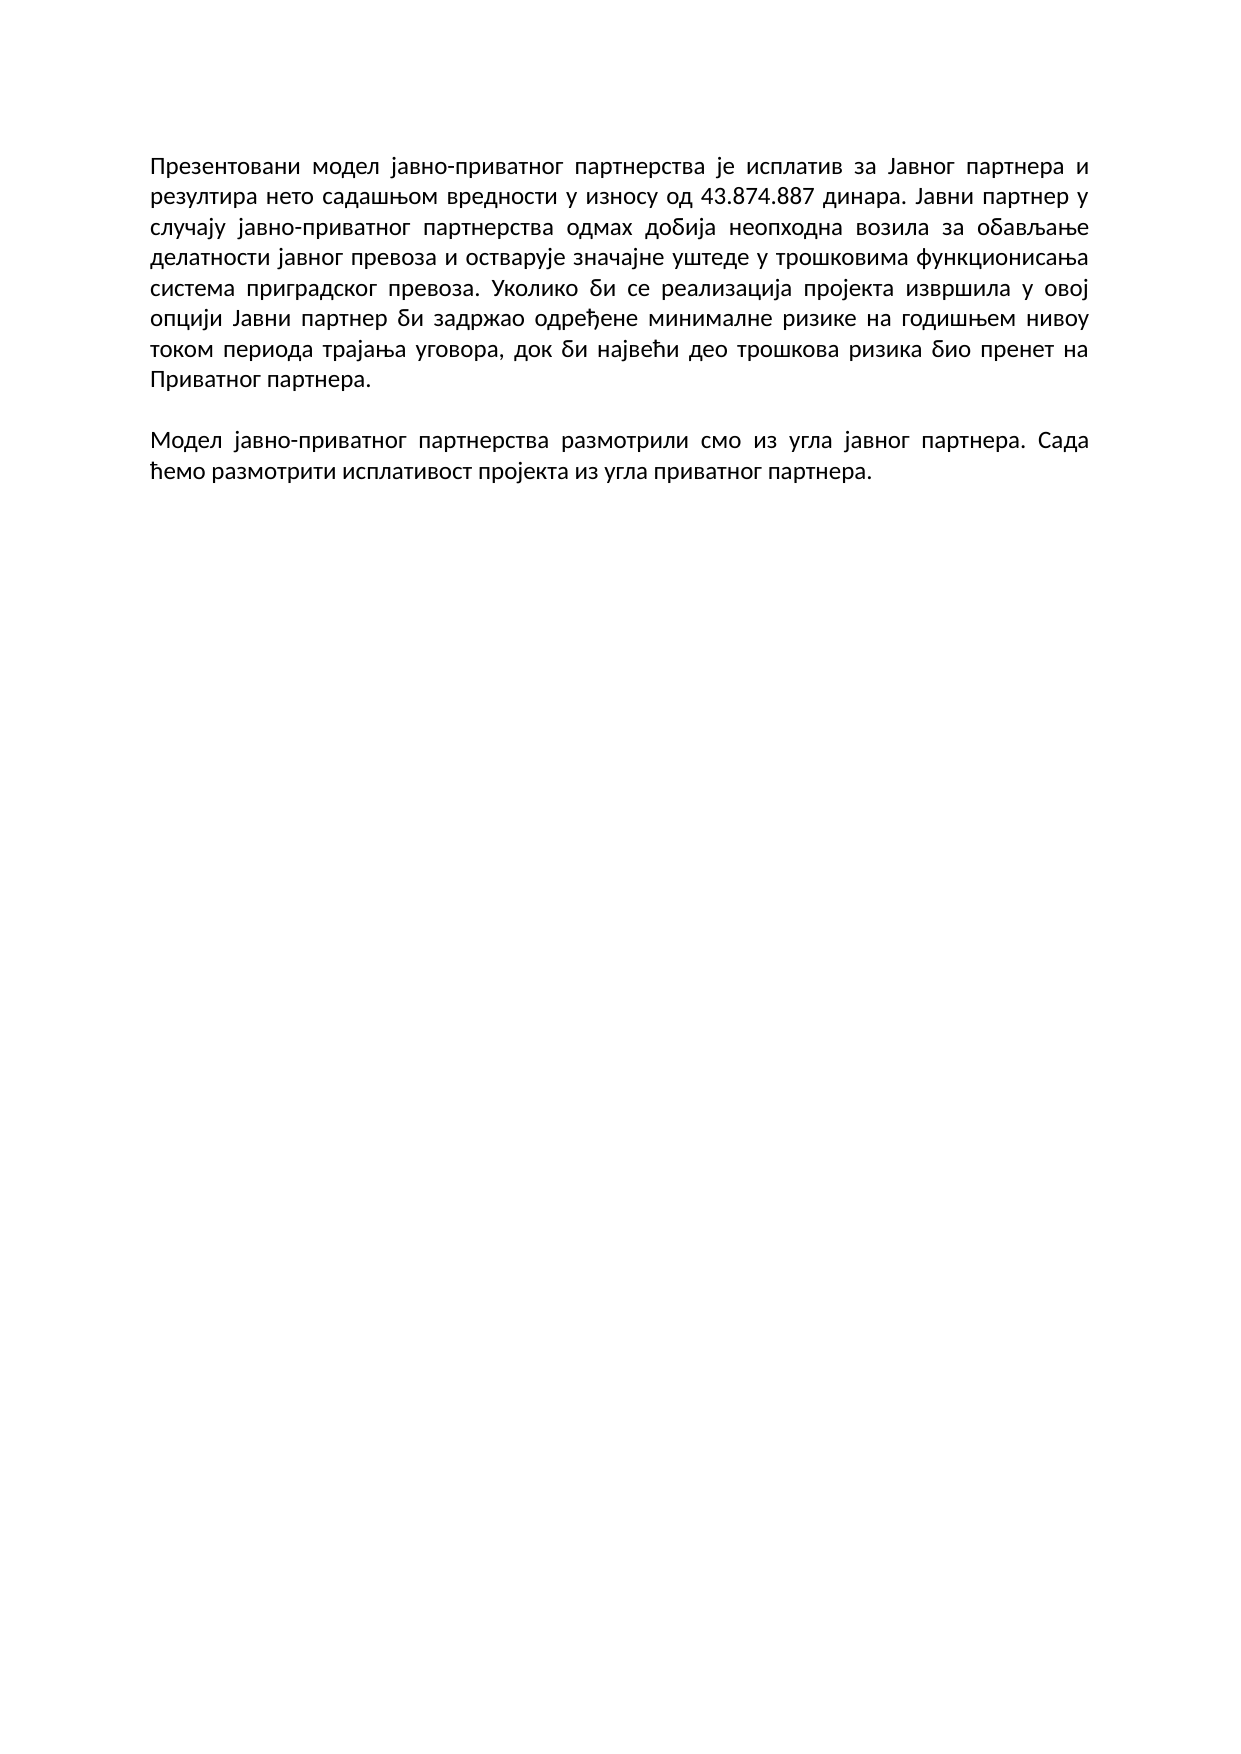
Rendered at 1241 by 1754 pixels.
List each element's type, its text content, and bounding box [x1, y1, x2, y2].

text Презентовани модел јавно-приватног партнерства је исплатив за Јавног партнера и резултира нето садашњом вредности у износу од 43.874.887 динара. Јавни партнер у случају јавно-приватног партнерства одмах добија неопходна возила за обављање делатности јавног превоза и остварује значајне уштеде у трошковима функционисања система приградског превоза. Уколико би се реализација пројекта извршила у овој опцији Јавни партнер би задржао одређене минималне ризике на годишњем нивоу током периода трајања уговора, док би највећи део трошкова ризика био пренет на Приватног партнера. [150, 150, 1090, 394]
text Модел јавно-приватног партнерства размотрили смо из угла јавног партнера. Сада ћемо размотрити исплативост пројекта из угла приватног партнера. [150, 425, 1090, 486]
